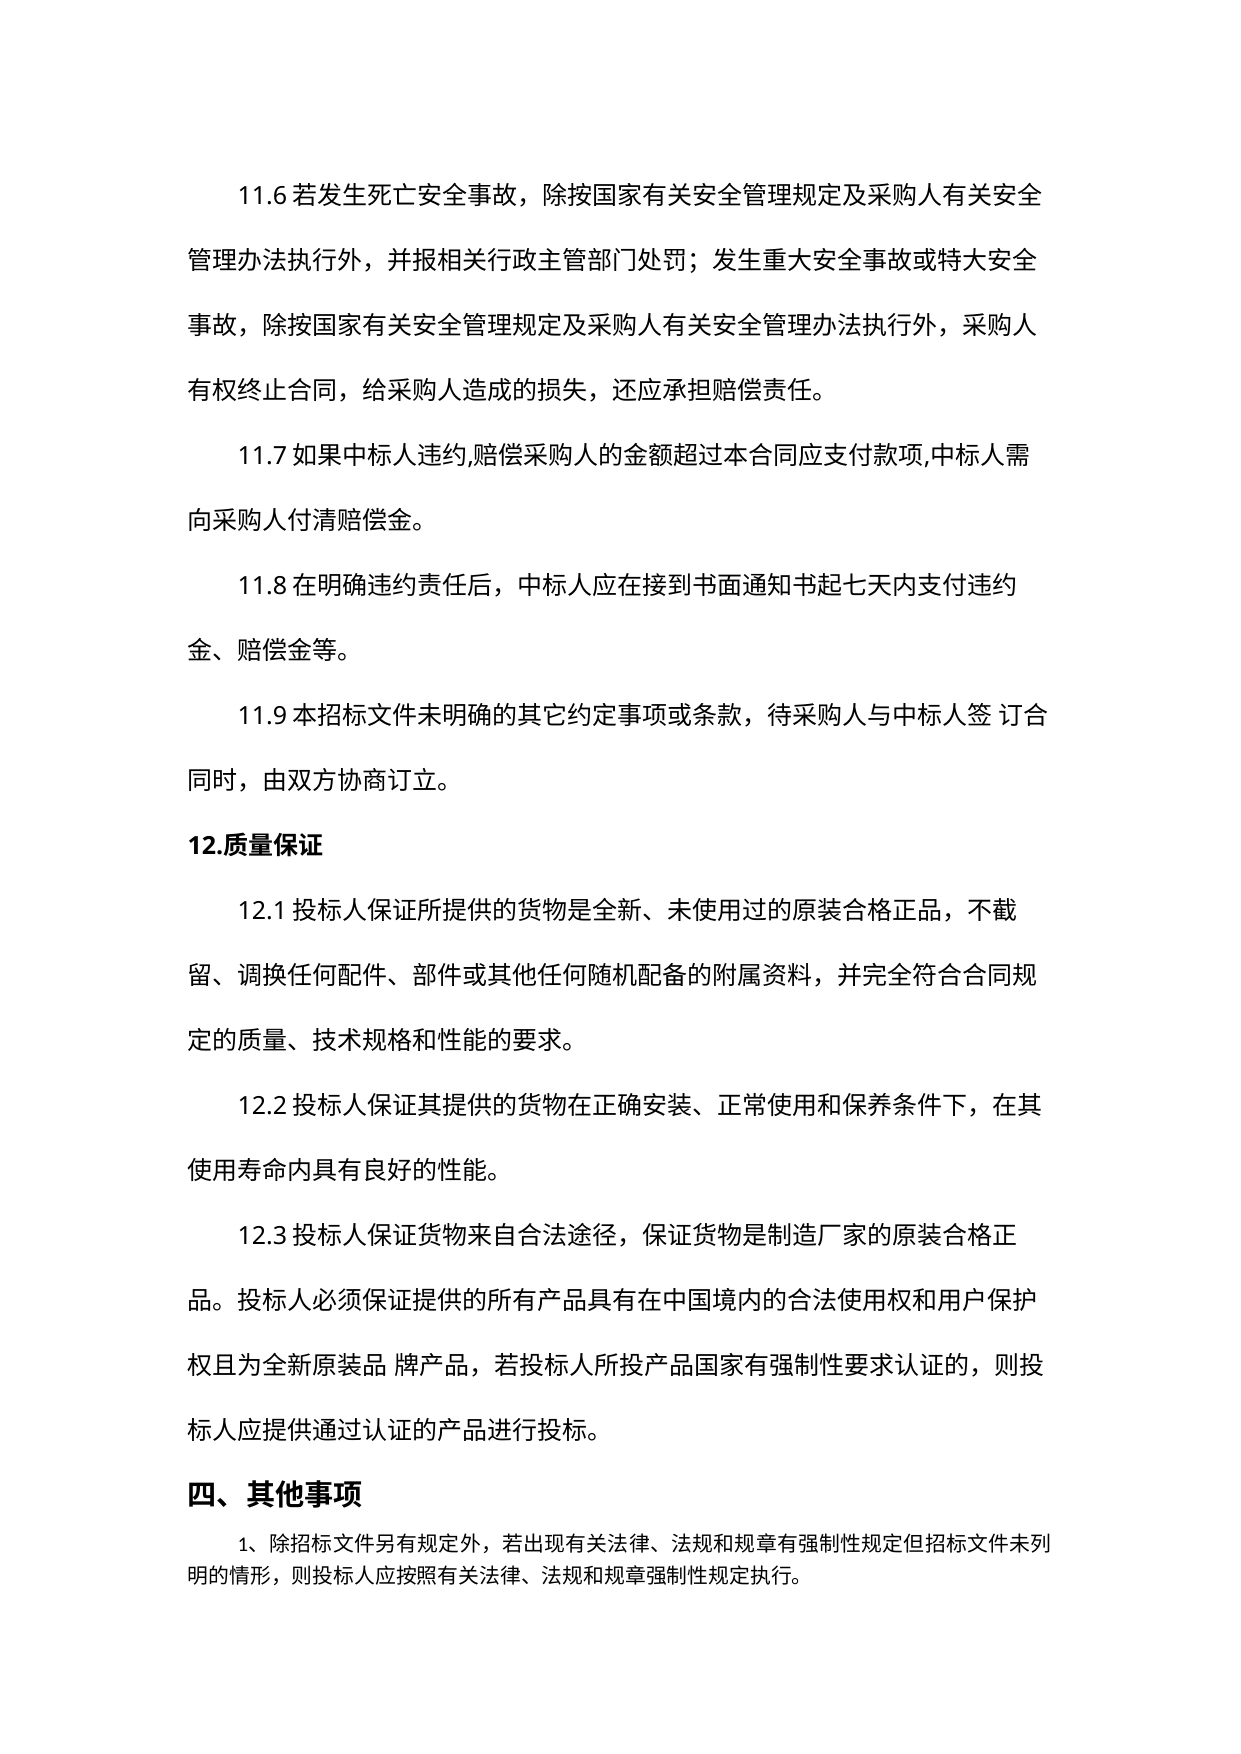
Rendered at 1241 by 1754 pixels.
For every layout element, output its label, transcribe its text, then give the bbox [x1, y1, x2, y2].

text 11.8在明确违约责任后，中标人应在接到书面通知书起七天内支付违约金、赔偿金等。 [187, 552, 1053, 682]
text 1、除招标文件另有规定外，若出现有关法律、法规和规章有强制性规定但招标文件未列明的情形，则投标人应按照有关法律、法规和规章强制性规定执行。 [187, 1527, 1053, 1592]
text 12.质量保证 [187, 812, 1053, 877]
text 四、其他事项 [187, 1462, 1053, 1527]
text 12.2投标人保证其提供的货物在正确安装、正常使用和保养条件下，在其使用寿命内具有良好的性能。 [187, 1072, 1053, 1202]
text 11.6若发生死亡安全事故，除按国家有关安全管理规定及采购人有关安全管理办法执行外，并报相关行政主管部门处罚；发生重大安全事故或特大安全事故，除按国家有关安全管理规定及采购人有关安全管理办法执行外，采购人有权终止合同，给采购人造成的损失，还应承担赔偿责任。 [187, 162, 1053, 422]
text 11.9本招标文件未明确的其它约定事项或条款，待采购人与中标人签 订合同时，由双方协商订立。 [187, 682, 1053, 812]
text 12.1投标人保证所提供的货物是全新、未使用过的原装合格正品，不截留、调换任何配件、部件或其他任何随机配备的附属资料，并完全符合合同规定的质量、技术规格和性能的要求。 [187, 877, 1053, 1072]
text 12.3投标人保证货物来自合法途径，保证货物是制造厂家的原装合格正品。投标人必须保证提供的所有产品具有在中国境内的合法使用权和用户保护权且为全新原装品 牌产品，若投标人所投产品国家有强制性要求认证的，则投标人应提供通过认证的产品进行投标。 [187, 1202, 1053, 1462]
text 11.7如果中标人违约,赔偿采购人的金额超过本合同应支付款项,中标人需向采购人付清赔偿金。 [187, 422, 1053, 552]
